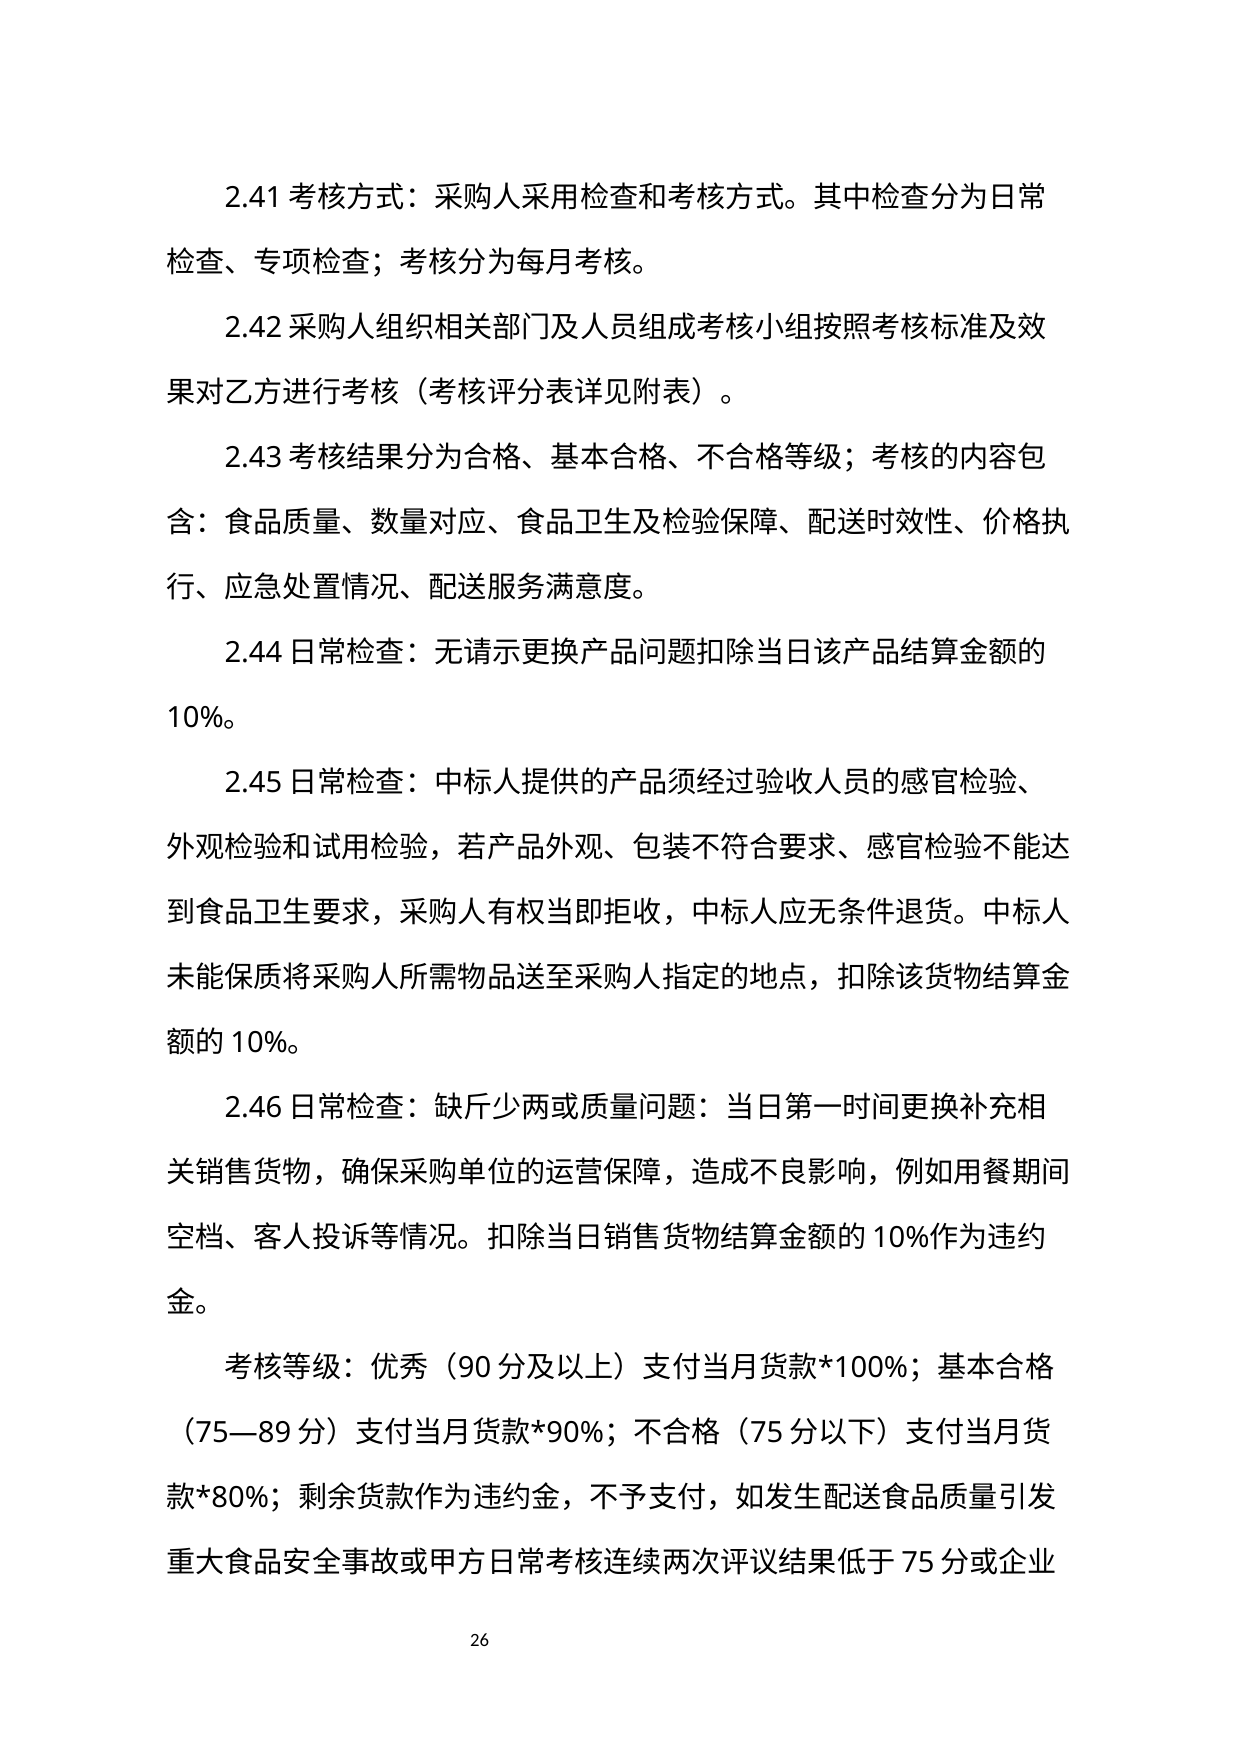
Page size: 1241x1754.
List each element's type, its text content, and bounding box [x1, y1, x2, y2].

text 2.43考核结果分为合格、基本合格、不合格等级；考核的内容包含：食品质量、数量对应、食品卫生及检验保障、配送时效性、价格执行、应急处置情况、配送服务满意度。 [166, 422, 1074, 617]
text 2.46日常检查：缺斤少两或质量问题：当日第一时间更换补充相关销售货物，确保采购单位的运营保障，造成不良影响，例如用餐期间空档、客人投诉等情况。扣除当日销售货物结算金额的10%作为违约金。 [166, 1072, 1074, 1332]
text 2.44日常检查：无请示更换产品问题扣除当日该产品结算金额的10%。 [166, 617, 1074, 747]
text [166, 1332, 1074, 1592]
text 2.45日常检查：中标人提供的产品须经过验收人员的感官检验、外观检验和试用检验，若产品外观、包装不符合要求、感官检验不能达到食品卫生要求，采购人有权当即拒收，中标人应无条件退货。中标人未能保质将采购人所需物品送至采购人指定的地点，扣除该货物结算金额的10%。 [166, 747, 1074, 1072]
text 2.41考核方式：采购人采用检查和考核方式。其中检查分为日常检查、专项检查；考核分为每月考核。 [166, 162, 1074, 292]
text 2.42采购人组织相关部门及人员组成考核小组按照考核标准及效果对乙方进行考核（考核评分表详见附表）。 [166, 292, 1074, 422]
